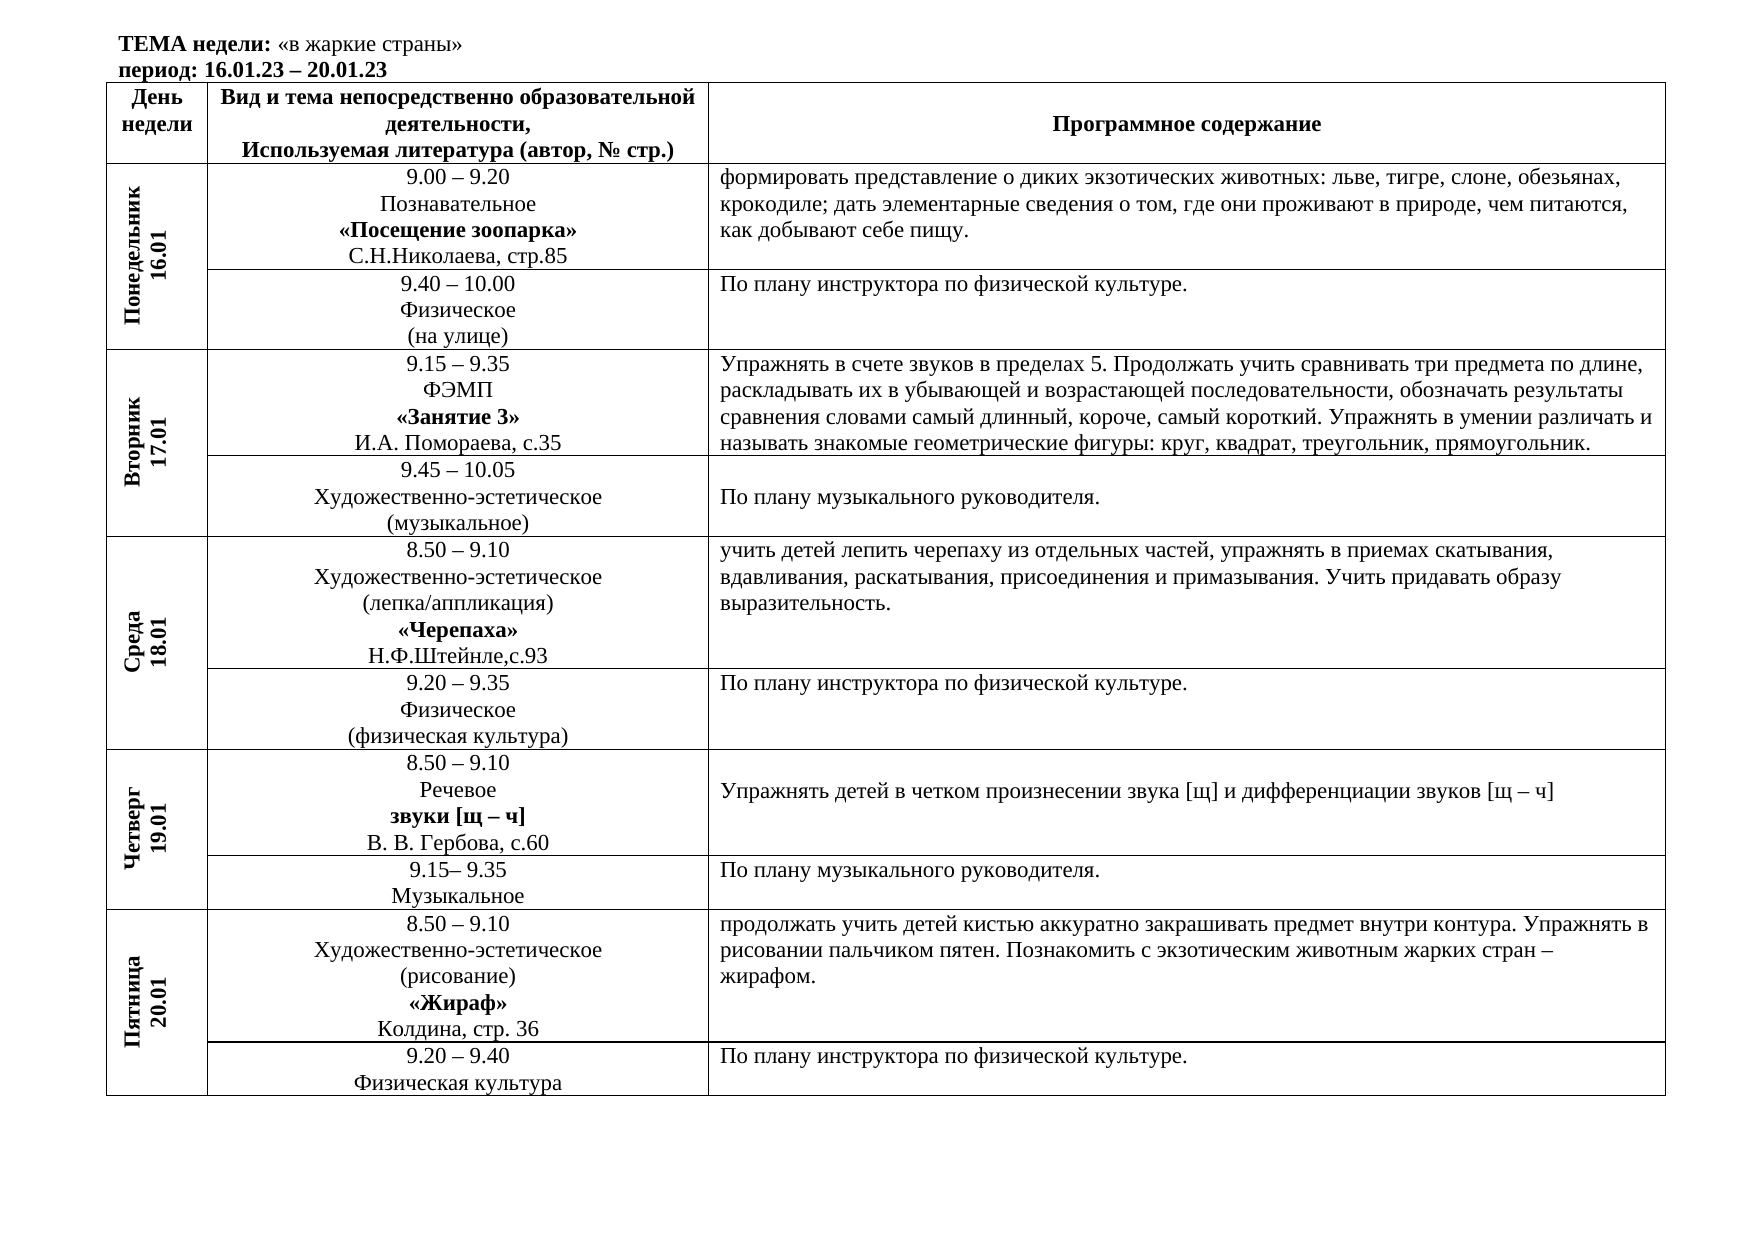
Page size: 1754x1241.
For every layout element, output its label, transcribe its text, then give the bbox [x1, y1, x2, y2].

table_cell 9.45 – 10.05 Художественно-эстетическое (музыкальное) [208, 456, 708, 536]
table_cell Вторник 17.01 [107, 350, 207, 536]
table_cell формировать представление о диких экзотических животных: льве, тигре, слоне, обезьянах, крокодиле; дать элементарные сведения о том, где они проживают в природе, чем питаются, как добывают себе пищу. [709, 164, 1665, 269]
table_cell продолжать учить детей кистью аккуратно закрашивать предмет внутри контура. Упражнять в рисовании пальчиком пятен. Познакомить с экзотическим животным жарких стран – жирафом. [709, 910, 1665, 1041]
table_cell учить детей лепить черепаху из отдельных частей, упражнять в приемах скатывания, вдавливания, раскатывания, присоединения и примазывания. Учить придавать образу выразительность. [709, 537, 1665, 668]
table_cell Четверг 19.01 [107, 750, 207, 909]
table_cell 9.40 – 10.00 Физическое (на улице) [208, 270, 708, 349]
table_cell Среда 18.01 [107, 537, 207, 748]
table_cell Пятница 20.01 [107, 910, 207, 1095]
table_cell 9.00 – 9.20 Познавательное «Посещение зоопарка» С.Н.Николаева, стр.85 [208, 164, 708, 269]
table_cell Упражнять в счете звуков в пределах 5. Продолжать учить сравнивать три предмета по длине, раскладывать их в убывающей и возрастающей последовательности, обозначать результаты сравнения словами самый длинный, короче, самый короткий. Упражнять в умении различать и называть знакомые геометрические фигуры: круг, квадрат, треугольник, прямоугольник. [709, 350, 1665, 455]
table_cell 9.15– 9.35 Музыкальное [208, 856, 708, 909]
text период: 16.01.23 – 20.01.23 [118, 56, 1636, 82]
table_cell 9.20 – 9.40 Физическая культура [208, 1043, 708, 1095]
table_header Вид и тема непосредственно образовательной деятельности, Используемая литература (автор, № стр.) [208, 83, 708, 162]
table_cell 8.50 – 9.10 Художественно-эстетическое (рисование) «Жираф» Колдина, стр. 36 [208, 910, 708, 1041]
table_cell По плану музыкального руководителя. [709, 456, 1665, 536]
table_cell По плану инструктора по физической культуре. [709, 669, 1665, 748]
table_cell 8.50 – 9.10 Речевое звуки [щ – ч] В. В. Гербова, с.60 [208, 750, 708, 855]
table_header День недели [107, 83, 207, 162]
table_cell Упражнять детей в четком произнесении звука [щ] и дифференциации звуков [щ – ч] [709, 750, 1665, 855]
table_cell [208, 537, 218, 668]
table_cell 9.15 – 9.35 ФЭМП «Занятие 3» И.А. Помораева, с.35 [208, 350, 708, 455]
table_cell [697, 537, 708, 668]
table_cell По плану музыкального руководителя. [709, 856, 1665, 909]
table_cell 9.20 – 9.35 Физическое (физическая культура) [208, 669, 708, 748]
table_cell Понедельник 16.01 [107, 164, 207, 349]
table_cell По плану инструктора по физической культуре. [709, 1043, 1665, 1095]
table_cell По плану инструктора по физической культуре. [709, 270, 1665, 349]
table_header Программное содержание [709, 83, 1665, 162]
text ТЕМА недели: «в жаркие страны» [118, 29, 1636, 56]
